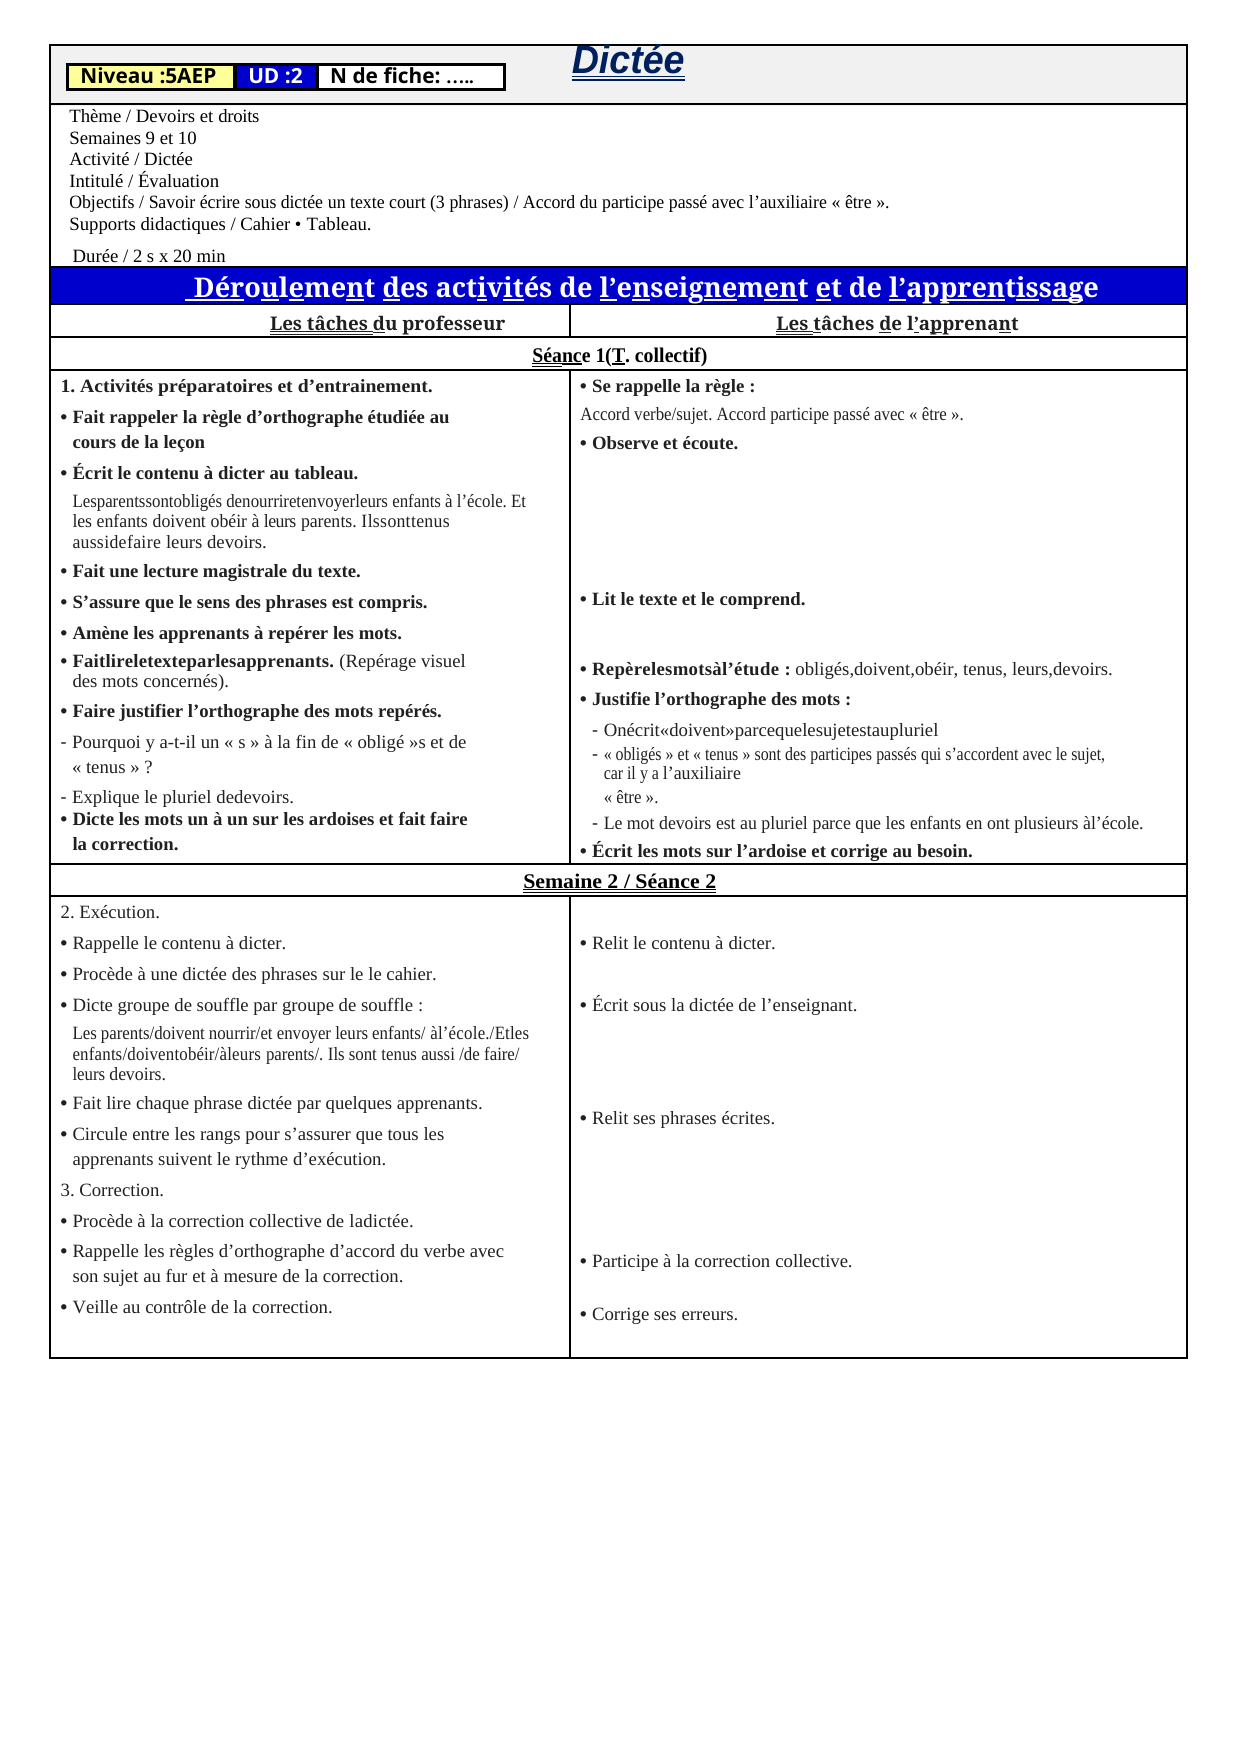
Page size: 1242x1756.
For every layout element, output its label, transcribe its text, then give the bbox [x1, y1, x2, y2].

table_header Dictée [51, 46, 1186, 103]
table_cell Semaine 2 / Séance 2 [51, 865, 1186, 895]
table_cell Relit le contenu à dicter. Écrit sous la dictée de l’enseignant. Relit ses phrases écrites. Participe à la correction collective. Corrige ses erreurs. [571, 897, 1186, 1357]
table_cell Les tâches du professeur [51, 305, 569, 336]
table_cell Séance 1(T. collectif) [51, 338, 1186, 369]
table_cell Les tâches de l’apprenant [571, 305, 1186, 336]
table_cell Déroulement des activités de l’enseignement et de l’apprentissage [51, 268, 1186, 303]
table_cell 1. Activités préparatoires et d’entrainement. Fait rappeler la règle d’orthographe étudiée au cours de la leçon Écrit le contenu à dicter au tableau. Lesparentssontobligés denourriretenvoyerleurs enfants à l’école. Et les enfants doivent obéir à leurs parents. Ilssonttenus aussidefaire leurs devoirs. Fait une lecture magistrale du texte. S’assure que le sens des phrases est compris. Amène les apprenants à repérer les mots. Faitlireletexteparlesapprenants. (Repérage visuel des mots concernés). Faire justifier l’orthographe des mots repérés. Pourquoi y a-t-il un « s » à la fin de « obligé »s et de « tenus » ? Explique le pluriel dedevoirs. Dicte les mots un à un sur les ardoises et fait faire la correction. [51, 371, 569, 862]
table_cell Se rappelle la règle : Accord verbe/sujet. Accord participe passé avec « être ». Observe et écoute. Lit le texte et le comprend. Repèrelesmotsàl’étude : obligés,doivent,obéir, tenus, leurs,devoirs. Justifie l’orthographe des mots : Onécrit«doivent»parcequelesujetestaupluriel « obligés » et « tenus » sont des participes passés qui s’accordent avec le sujet, car il y a l’auxiliaire « être ». Le mot devoirs est au pluriel parce que les enfants en ont plusieurs àl’école. Écrit les mots sur l’ardoise et corrige au besoin. [571, 371, 1186, 862]
table_cell 2. Exécution. Rappelle le contenu à dicter. Procède à une dictée des phrases sur le le cahier. Dicte groupe de souffle par groupe de souffle : Les parents/doivent nourrir/et envoyer leurs enfants/ àl’école./Etles enfants/doiventobéir/àleurs parents/. Ils sont tenus aussi /de faire/ leurs devoirs. Fait lire chaque phrase dictée par quelques apprenants. Circule entre les rangs pour s’assurer que tous les apprenants suivent le rythme d’exécution. 3. Correction. Procède à la correction collective de ladictée. Rappelle les règles d’orthographe d’accord du verbe avec son sujet au fur et à mesure de la correction. Veille au contrôle de la correction. [51, 897, 569, 1357]
table_cell Thème / Devoirs et droits Semaines 9 et 10 Activité / Dictée Intitulé / Évaluation Objectifs / Savoir écrire sous dictée un texte court (3 phrases) / Accord du participe passé avec l’auxiliaire « être ». Supports didactiques / Cahier • Tableau. Durée / 2 s x 20 min [51, 105, 1186, 266]
